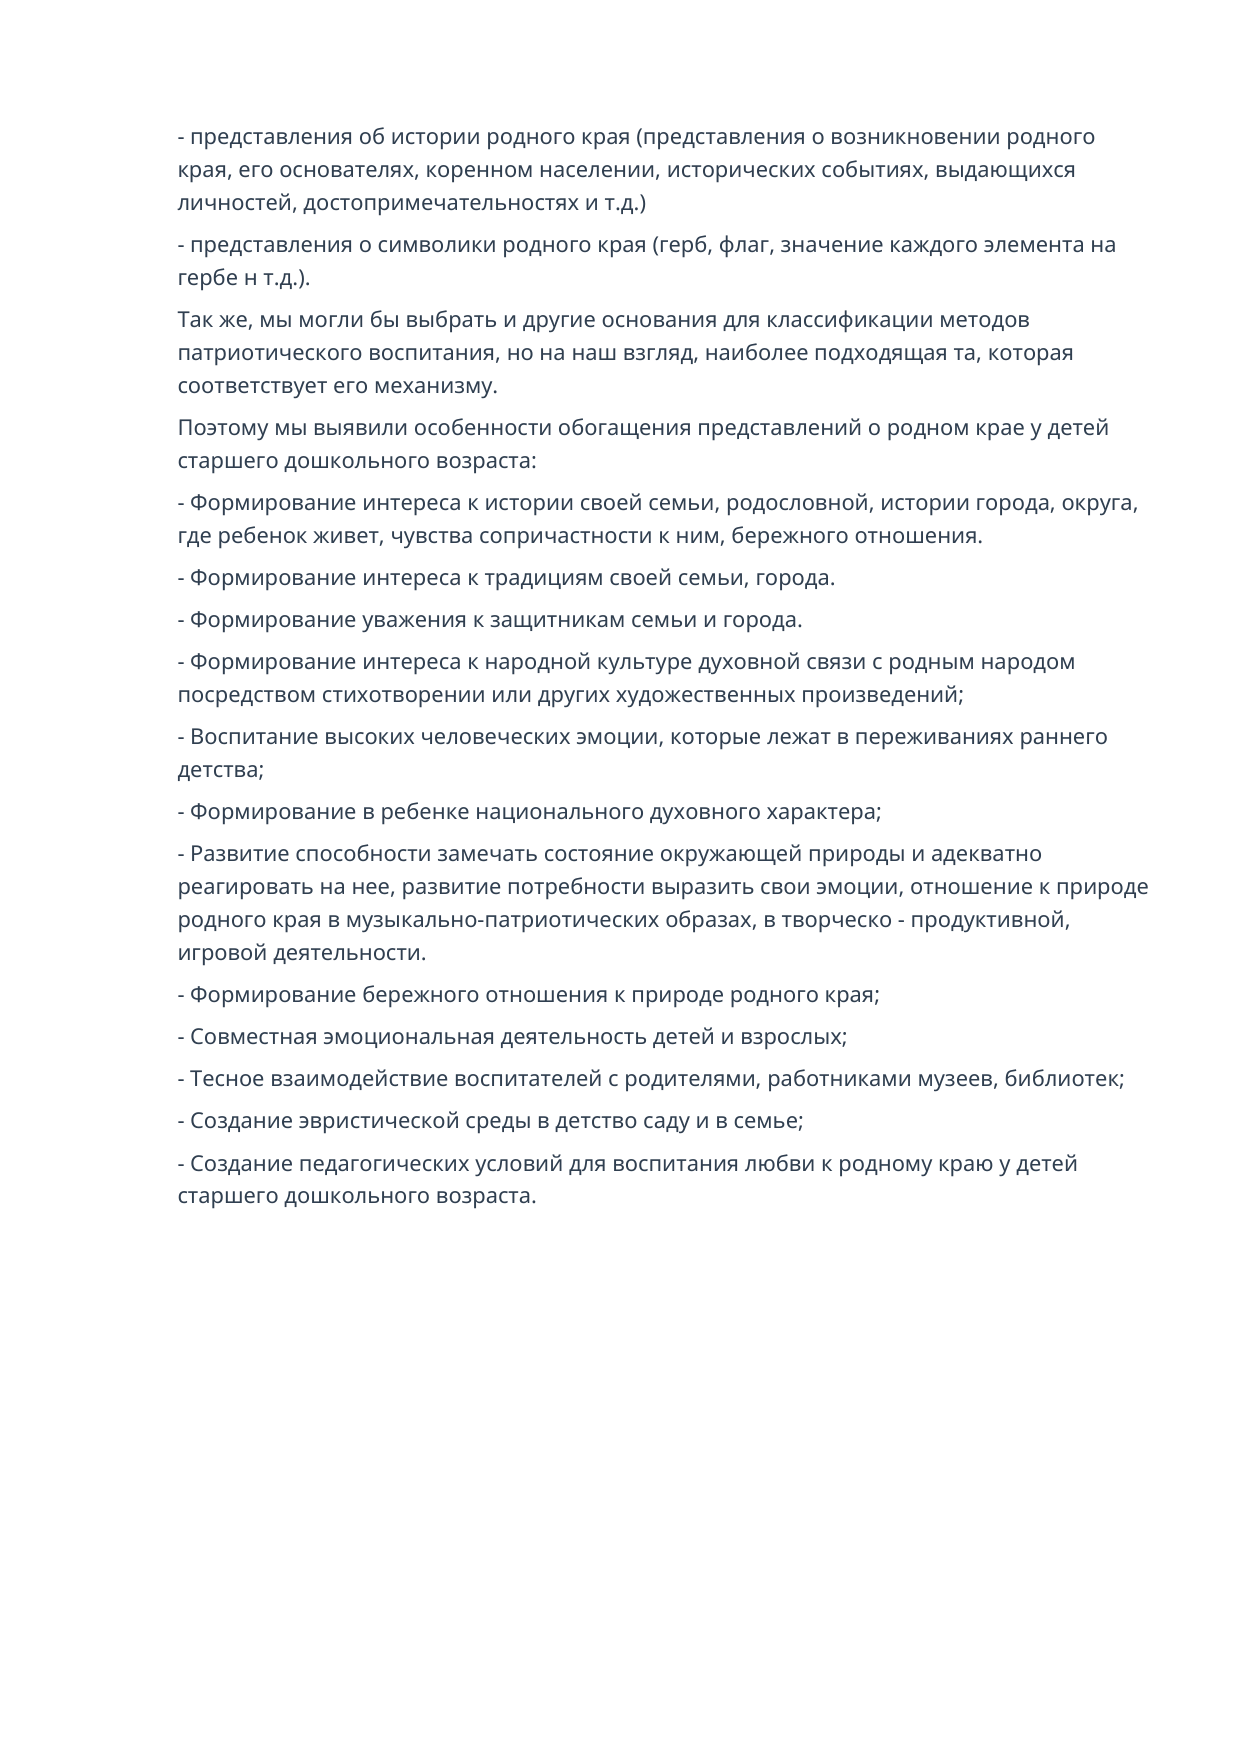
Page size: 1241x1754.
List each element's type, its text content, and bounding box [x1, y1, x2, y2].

text - Создание эвристической среды в детство саду и в семье; [177, 1102, 1152, 1135]
text Так же, мы могли бы выбрать и другие основания для классификации методов патриотического воспитания, но на наш взгляд, наиболее подходящая та, которая соответствует его механизму. [177, 301, 1152, 399]
text - Тесное взаимодействие воспитателей с родителями, работниками музеев, библиотек; [177, 1060, 1152, 1093]
text - Формирование интереса к истории своей семьи, родословной, истории города, округа, где ребенок живет, чувства сопричастности к ним, бережного отношения. [177, 484, 1152, 549]
text - представления об истории родного края (представления о возникновении родного края, его основателях, коренном населении, исторических событиях, выдающихся личностей, достопримечательностях и т.д.) [177, 118, 1152, 217]
text - Формирование бережного отношения к природе родного края; [177, 976, 1152, 1009]
text - представления о символики родного края (герб, флаг, значение каждого элемента на гербе н т.д.). [177, 226, 1152, 292]
text - Воспитание высоких человеческих эмоции, которые лежат в переживаниях раннего детства; [177, 718, 1152, 784]
text - Совместная эмоциональная деятельность детей и взрослых; [177, 1018, 1152, 1051]
text - Формирование уважения к защитникам семьи и города. [177, 601, 1152, 634]
text - Формирование интереса к народной культуре духовной связи с родным народом посредством стихотворении или других художественных произведений; [177, 643, 1152, 709]
text - Формирование в ребенке национального духовного характера; [177, 793, 1152, 826]
text - Развитие способности замечать состояние окружающей природы и адекватно реагировать на нее, развитие потребности выразить свои эмоции, отношение к природе родного края в музыкально-патриотических образах, в творческо - продуктивной, игровой деятельности. [177, 835, 1152, 967]
text Поэтому мы выявили особенности обогащения представлений о родном крае у детей старшего дошкольного возраста: [177, 409, 1152, 474]
text - Создание педагогических условий для воспитания любви к родному краю у детей старшего дошкольного возраста. [177, 1145, 1152, 1210]
text - Формирование интереса к традициям своей семьи, города. [177, 559, 1152, 592]
